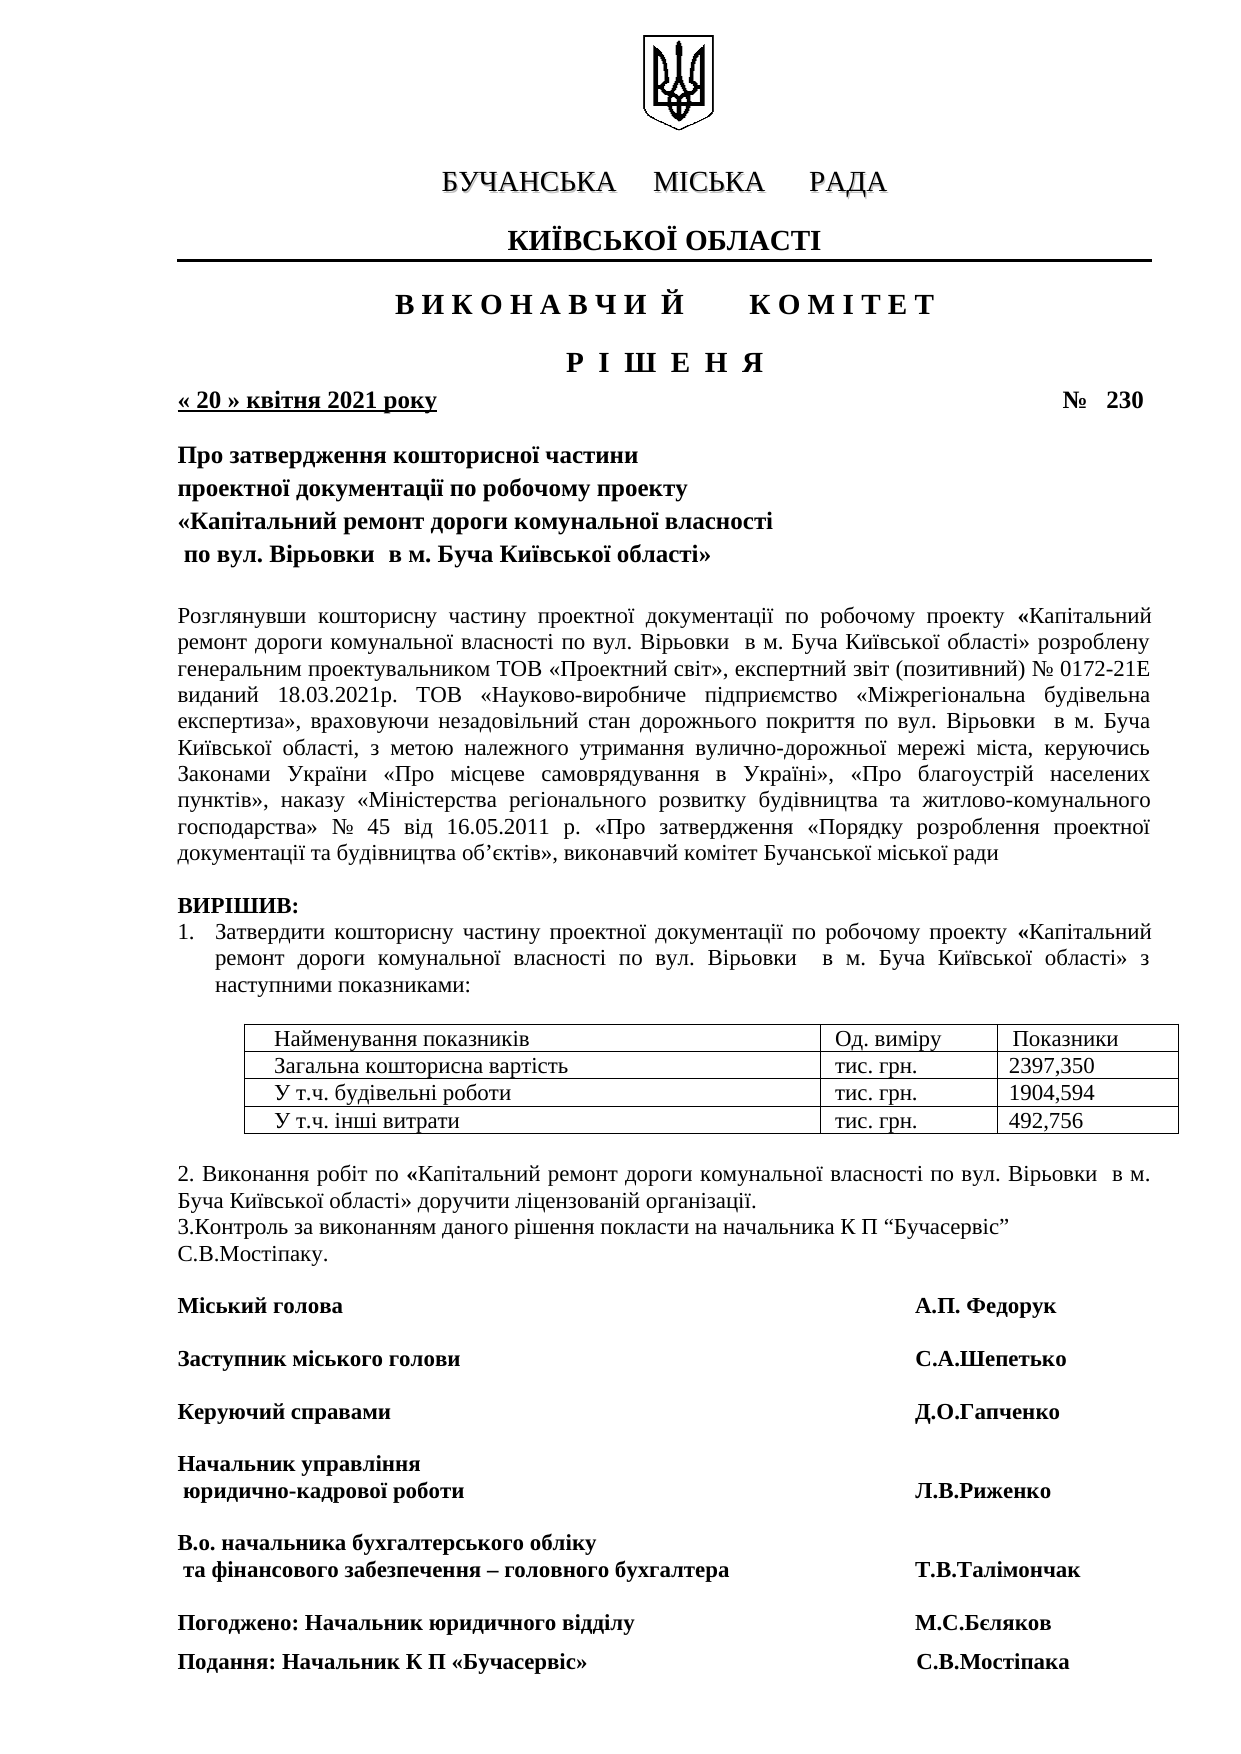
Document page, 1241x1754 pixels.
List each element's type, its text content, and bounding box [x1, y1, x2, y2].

subtitle Р І Ш Е Н Я [177, 345, 1152, 379]
text юридично-кадрової роботи Л.В.Риженко [177, 1477, 1152, 1503]
table_cell 2397,350 [998, 1052, 1178, 1078]
text Погоджено: Начальник юридичного відділу М.С.Бєляков [177, 1608, 1152, 1635]
text по вул. Вірьовки в м. Буча Київської області» [177, 539, 1149, 568]
text ВИРІШИВ: [177, 892, 1152, 918]
text «Капітальний ремонт дороги комунальної власності [177, 506, 1149, 535]
table_cell 492,756 [998, 1107, 1178, 1133]
text « 20 » квітня 2021 року № 230 [177, 385, 1152, 414]
text Начальник управління [177, 1450, 1152, 1477]
text Розглянувши кошторисну частину проектної документації по робочому проекту «Капітальний ремонт дороги комунальної власності по вул. Вірьовки в м. Буча Київської області» розроблену генеральним проектувальником ТОВ «Проектний світ», експертний звіт (позитивний) № 0172-21Е виданий 18.03.2021р. ТОВ «Науково-виробниче підприємство «Міжрегіональна будівельна експертиза», враховуючи незадовільний стан дорожнього покриття по вул. Вірьовки в м. Буча Київської області, з метою належного утримання вулично-дорожньої мережі міста, керуючись Законами України «Про місцеве самоврядування в Україні», «Про благоустрій населених пунктів», наказу «Міністерства регіонального розвитку будівництва та житлово-комунального господарства» № 45 від 16.05.2011 р. «Про затвердження «Порядку розроблення проектної документації та будівництва об’єктів», виконавчий комітет Бучанської міської ради [177, 602, 1152, 865]
table_cell У т.ч. інші витрати [245, 1107, 820, 1133]
table_cell тис. грн. [821, 1052, 997, 1078]
subtitle КИЇВСЬКОЇ ОБЛАСТІ [177, 223, 1152, 259]
list Затвердити кошторисну частину проектної документації по робочому проекту «Капітальний ремонт дороги комунальної власності по вул. Вірьовки в м. Буча Київської області» з наступними показниками: [177, 918, 1152, 997]
text 2. Виконання робіт по «Капітальний ремонт дороги комунальної власності по вул. Вірьовки в м. Буча Київської області» доручити ліцензованій організації. [177, 1161, 1152, 1213]
table_cell тис. грн. [821, 1079, 997, 1106]
subtitle В И К О Н А В Ч И Й К О М І Т Е Т [177, 287, 1152, 320]
text Подання: Начальник К П «Бучасервіс» С.В.Мостіпака [177, 1648, 1152, 1674]
text В.о. начальника бухгалтерського обліку [177, 1529, 1152, 1556]
text Керуючий справами Д.О.Гапченко [177, 1398, 1152, 1424]
table_cell Загальна кошторисна вартість [245, 1052, 820, 1078]
text Міський голова А.П. Федорук [177, 1292, 1152, 1319]
table_header Найменування показників [245, 1025, 820, 1051]
table_header Показники [998, 1025, 1178, 1051]
text та фінансового забезпечення – головного бухгалтера Т.В.Талімончак [177, 1556, 1152, 1582]
text Про затвердження кошторисної частини [177, 440, 1149, 469]
text проектної документації по робочому проекту [177, 473, 1149, 502]
text Заступник міського голови С.А.Шепетько [177, 1345, 1152, 1371]
text БУЧАНСЬКА МІСЬКА РАДА [177, 164, 1152, 198]
table_cell 1904,594 [998, 1079, 1178, 1106]
text 3.Контроль за виконанням даного рішення покласти на начальника К П “Бучасервіс” С.В.Мостіпаку. [177, 1213, 1152, 1266]
table_cell тис. грн. [821, 1107, 997, 1133]
table_header Од. виміру [821, 1025, 997, 1051]
table_cell У т.ч. будівельні роботи [245, 1079, 820, 1106]
